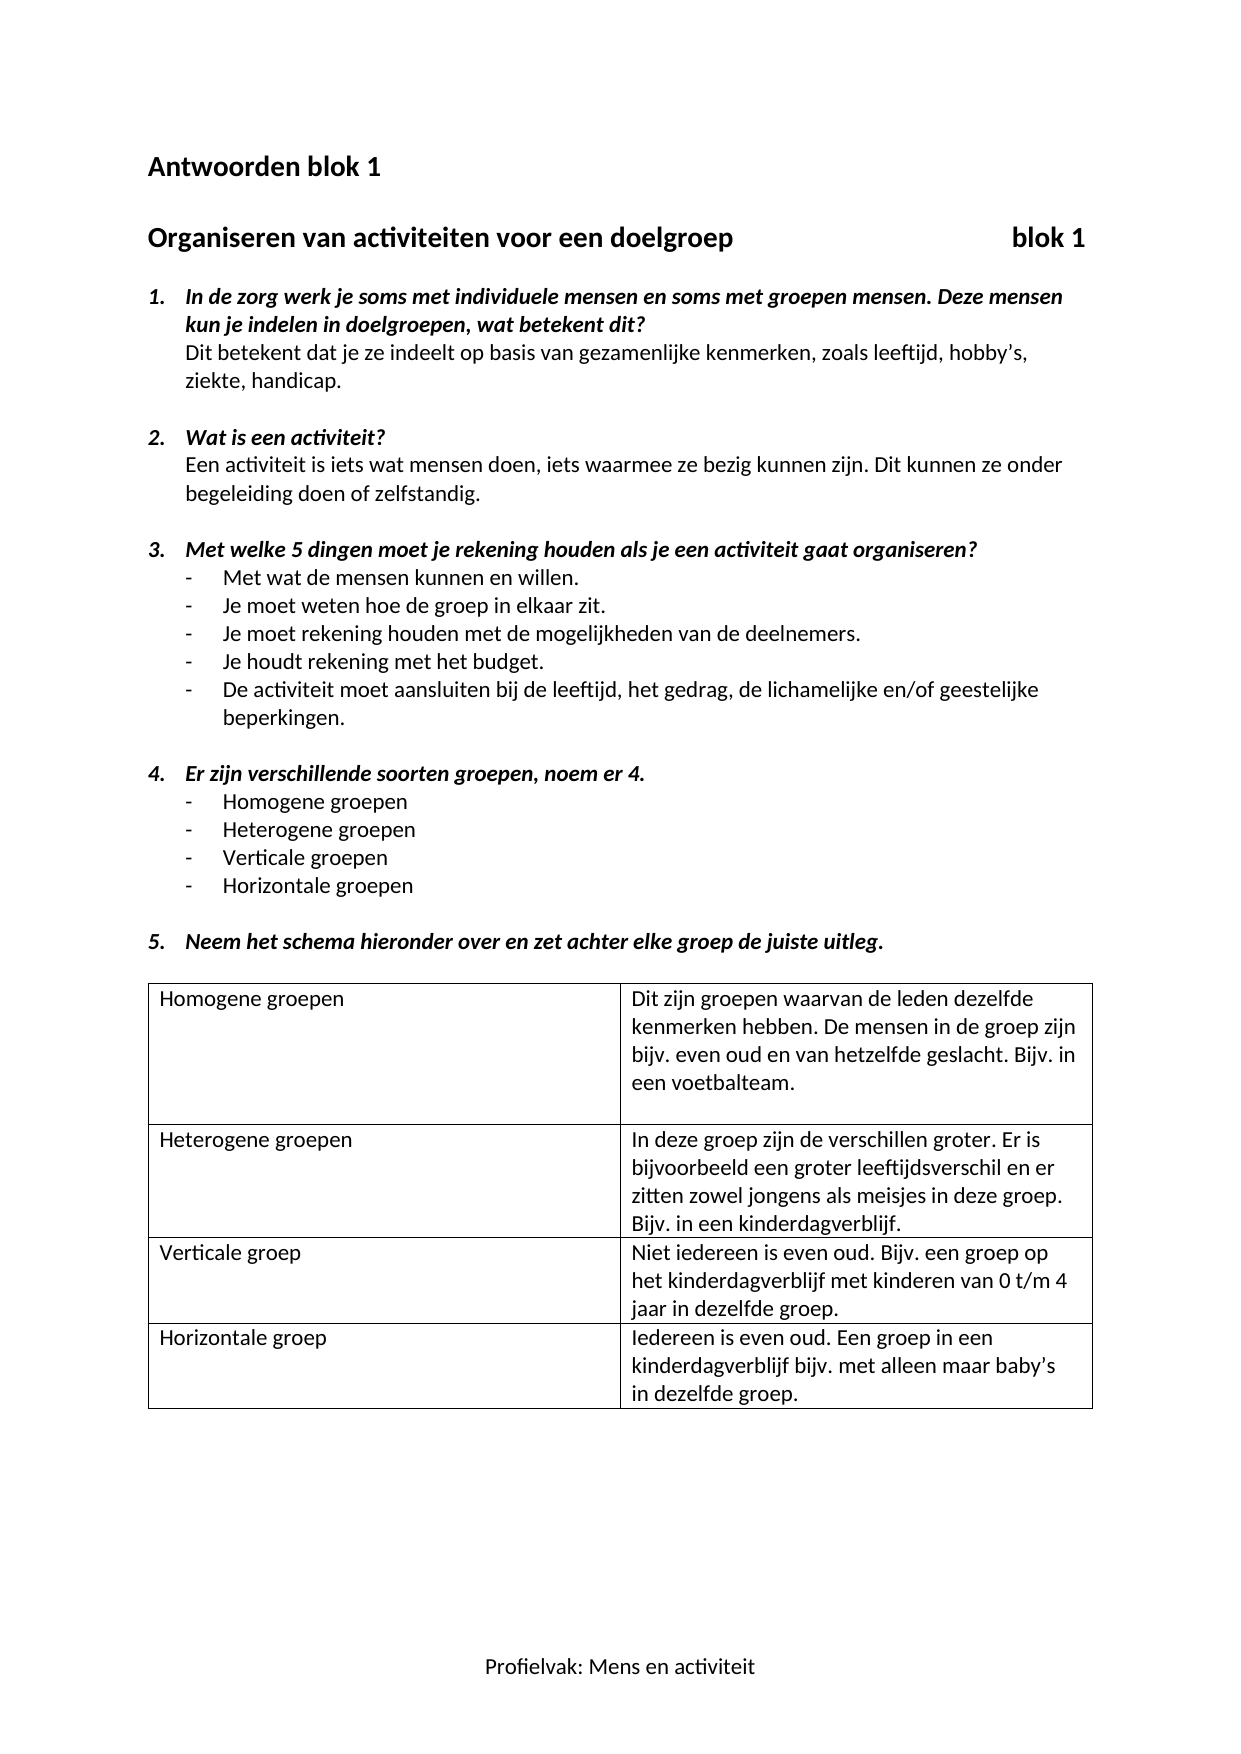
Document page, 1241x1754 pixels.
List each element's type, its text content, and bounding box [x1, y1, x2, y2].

list Homogene groepen [185, 787, 1093, 815]
text Organiseren van activiteiten voor een doelgroep blok 1 [148, 219, 1093, 254]
text Een activiteit is iets wat mensen doen, iets waarmee ze bezig kunnen zijn. Dit kunnen ze onder begeleiding doen of zelfstandig. [185, 451, 1093, 507]
list In de zorg werk je soms met individuele mensen en soms met groepen mensen. Deze mensen kun je indelen in doelgroepen, wat betekent dit? [148, 282, 1093, 338]
list Met wat de mensen kunnen en willen. [185, 563, 1093, 591]
table_cell In deze groep zijn de verschillen groter. Er is bijvoorbeeld een groter leeftijdsverschil en er zitten zowel jongens als meisjes in deze groep. Bijv. in een kinderdagverblijf. [621, 1125, 1092, 1237]
table_cell Niet iedereen is even oud. Bijv. een groep op het kinderdagverblijf met kinderen van 0 t/m 4 jaar in dezelfde groep. [621, 1238, 1092, 1322]
text Antwoorden blok 1 [148, 148, 1093, 183]
list Heterogene groepen [185, 815, 1093, 843]
list Er zijn verschillende soorten groepen, noem er 4. [148, 759, 1093, 787]
list Je moet rekening houden met de mogelijkheden van de deelnemers. [185, 619, 1093, 647]
table_header Homogene groepen [149, 984, 620, 1124]
text Dit betekent dat je ze indeelt op basis van gezamenlijke kenmerken, zoals leeftijd, hobby’s, ziekte, handicap. [185, 338, 1093, 394]
table_header Dit zijn groepen waarvan de leden dezelfde kenmerken hebben. De mensen in de groep zijn bijv. even oud en van hetzelfde geslacht. Bijv. in een voetbalteam. [621, 984, 1092, 1124]
list De activiteit moet aansluiten bij de leeftijd, het gedrag, de lichamelijke en/of geestelijke beperkingen. [185, 675, 1093, 731]
list Je moet weten hoe de groep in elkaar zit. [185, 591, 1093, 619]
list Je houdt rekening met het budget. [185, 647, 1093, 675]
list Horizontale groepen [185, 871, 1093, 899]
list Verticale groepen [185, 843, 1093, 871]
list Met welke 5 dingen moet je rekening houden als je een activiteit gaat organiseren? [148, 535, 1093, 563]
list Wat is een activiteit? [148, 423, 1093, 451]
table_cell Heterogene groepen [149, 1125, 620, 1237]
table_cell Verticale groep [149, 1238, 620, 1322]
table_cell Iedereen is even oud. Een groep in een kinderdagverblijf bijv. met alleen maar baby’s in dezelfde groep. [621, 1324, 1092, 1407]
table_cell Horizontale groep [149, 1324, 620, 1407]
list Neem het schema hieronder over en zet achter elke groep de juiste uitleg. [148, 927, 1093, 955]
